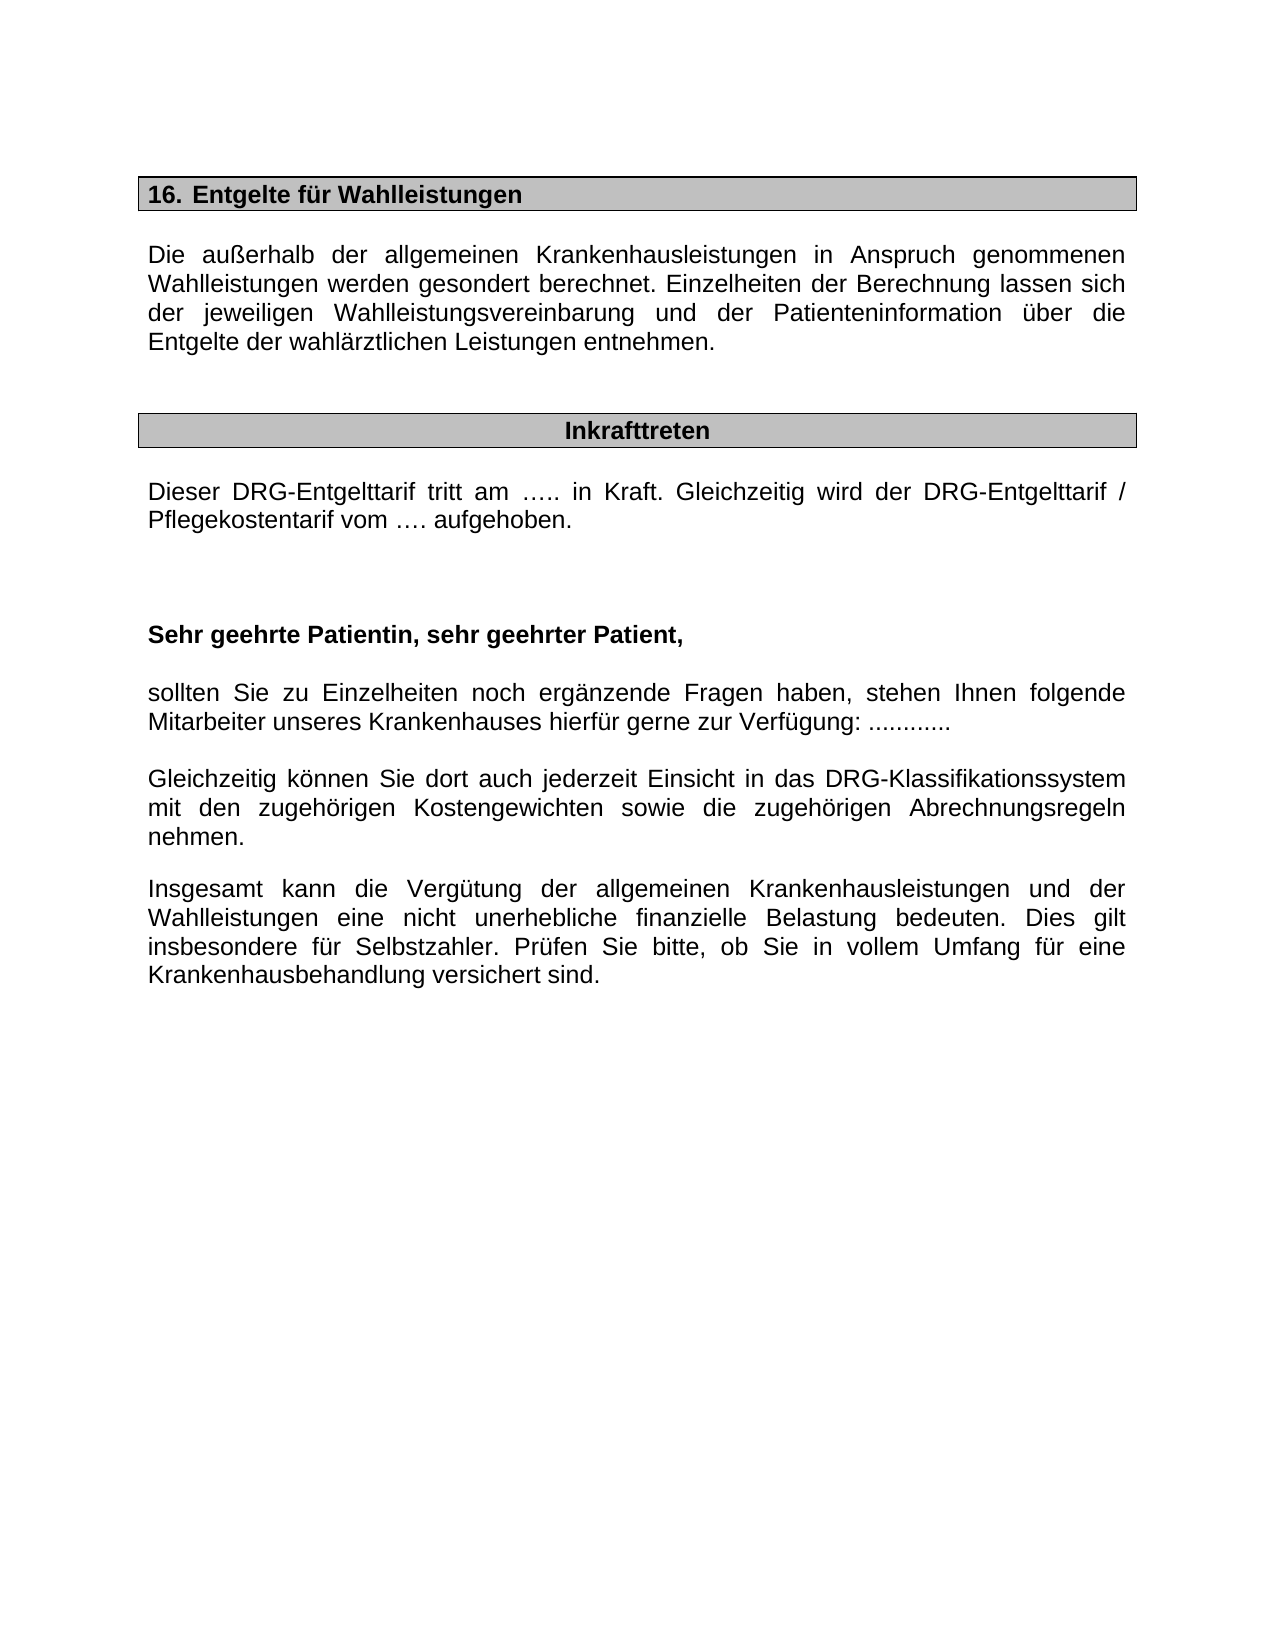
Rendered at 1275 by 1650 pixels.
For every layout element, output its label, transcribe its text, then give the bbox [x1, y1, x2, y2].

text Dieser DRG-Entgelttarif tritt am ….. in Kraft. Gleichzeitig wird der DRG-Entgelttarif / Pflegekostentarif vom …. aufgehoben. [148, 476, 1127, 534]
text Die außerhalb der allgemeinen Krankenhausleistungen in Anspruch genommenen Wahlleistungen werden gesondert berechnet. Einzelheiten der Berechnung lassen sich der jeweiligen Wahlleistungsvereinbarung und der Patienteninformation über die Entgelte der wahlärztlichen Leistungen entnehmen. [148, 240, 1127, 355]
text Inkrafttreten [139, 414, 1136, 447]
subtitle Insgesamt kann die Vergütung der allgemeinen Krankenhausleistungen und der Wahlleistungen eine nicht unerhebliche finanzielle Belastung bedeuten. Dies gilt insbesondere für Selbstzahler. Prüfen Sie bitte, ob Sie in vollem Umfang für eine Krankenhausbehandlung versichert sind. [148, 874, 1127, 989]
subtitle Sehr geehrte Patientin, sehr geehrter Patient, [148, 620, 1127, 649]
subtitle Gleichzeitig können Sie dort auch jederzeit Einsicht in das DRG-Klassifikationssystem mit den zugehörigen Kostengewichten sowie die zugehörigen Abrechnungsregeln nehmen. [148, 764, 1127, 850]
text 16. Entgelte für Wahlleistungen [139, 178, 1136, 210]
subtitle sollten Sie zu Einzelheiten noch ergänzende Fragen haben, stehen Ihnen folgende Mitarbeiter unseres Krankenhauses hierfür gerne zur Verfügung: ............ [148, 678, 1127, 735]
